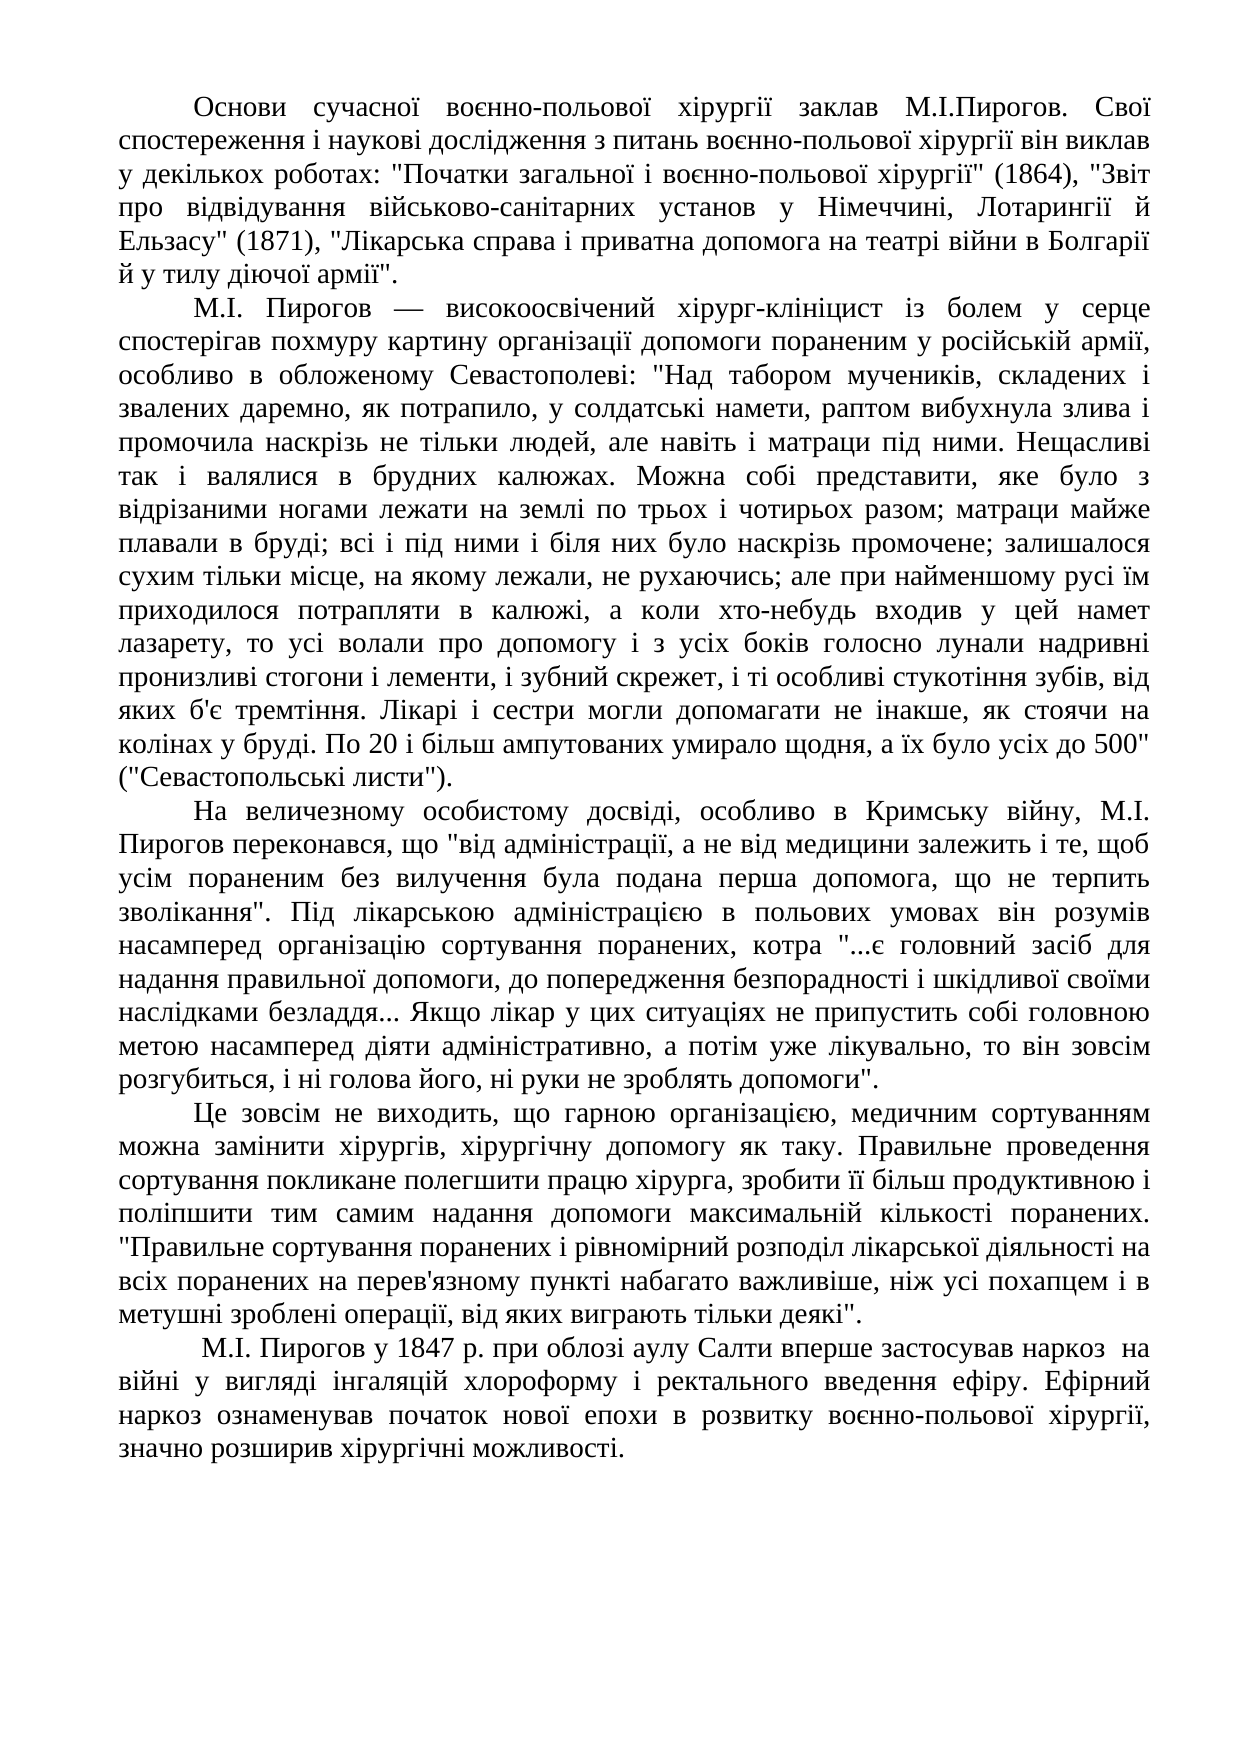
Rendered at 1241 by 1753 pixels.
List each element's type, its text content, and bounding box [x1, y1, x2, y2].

text На величезному особистому досвіді, особливо в Кримську війну, М.І. Пирогов переконався, що "від адміністрації, а не від медицини залежить і те, щоб усім пораненим без вилучення була подана перша допомога, що не терпить зволікання". Під лікарською адміністрацією в польових умовах він розумів насамперед організацію сортування поранених, котра "...є головний засіб для надання правильної допомоги, до попередження безпорадності і шкідливої своїми наслідками безладдя... Якщо лікар у цих ситуаціях не припустить собі головною метою насамперед діяти адміністративно, а потім уже лікувально, то він зовсім розгубиться, і ні голова його, ні руки не зроблять допомоги". [118, 793, 1152, 1095]
text М.І. Пирогов — високоосвічений хірург-клініцист із болем у серце спостерігав похмуру картину організації допомоги пораненим у російській армії, особливо в обложеному Севастополеві: "Над табором мучеників, складених і звалених даремно, як потрапило, у солдатські намети, раптом вибухнула злива і промочила наскрізь не тільки людей, але навіть і матраци під ними. Нещасливі так і валялися в брудних калюжах. Можна собі представити, яке було з відрізаними ногами лежати на землі по трьох і чотирьох разом; матраци майже плавали в бруді; всі і під ними і біля них було наскрізь промочене; залишалося сухим тільки місце, на якому лежали, не рухаючись; але при найменшому русі їм приходилося потрапляти в калюжі, а коли хто-небудь входив у цей намет лазарету, то усі волали про допомогу і з усіх боків голосно лунали надривні пронизливі стогони і лементи, і зубний скрежет, і ті особливі стукотіння зубів, від яких б'є тремтіння. Лікарі і сестри могли допомагати не інакше, як стоячи на колінах у бруді. По 20 і більш ампутованих умирало щодня, а їх було усіх до 500" ("Севастопольські листи"). [118, 290, 1152, 793]
text Це зовсім не виходить, що гарною організацією, медичним сортуванням можна замінити хірургів, хірургічну допомогу як таку. Правильне проведення сортування покликане полегшити працю хірурга, зробити її більш продуктивною і поліпшити тим самим надання допомоги максимальній кількості поранених. "Правильне сортування поранених і рівномірний розподіл лікарської діяльності на всіх поранених на перев'язному пункті набагато важливіше, ніж усі похапцем і в метушні зроблені операції, від яких виграють тільки деякі". [118, 1095, 1152, 1330]
text Основи сучасної воєнно-польової хірургії заклав М.І.Пирогов. Свої спостереження і наукові дослідження з питань воєнно-польової хірургії він виклав у декількох роботах: "Початки загальної і воєнно-польової хірургії" (1864), "Звіт про відвідування військово-санітарних установ у Німеччині, Лотарингії й Ельзасу" (1871), "Лікарська справа і приватна допомога на театрі війни в Болгарії й у тилу діючої армії". [118, 89, 1152, 290]
text М.І. Пирогов у 1847 р. при облозі аулу Салти вперше застосував наркоз на війні у вигляді інгаляцій хлороформу і ректального введення ефіру. Ефірний наркоз ознаменував початок нової епохи в розвитку воєнно-польової хірургії, значно розширив хірургічні можливості. [118, 1330, 1152, 1464]
